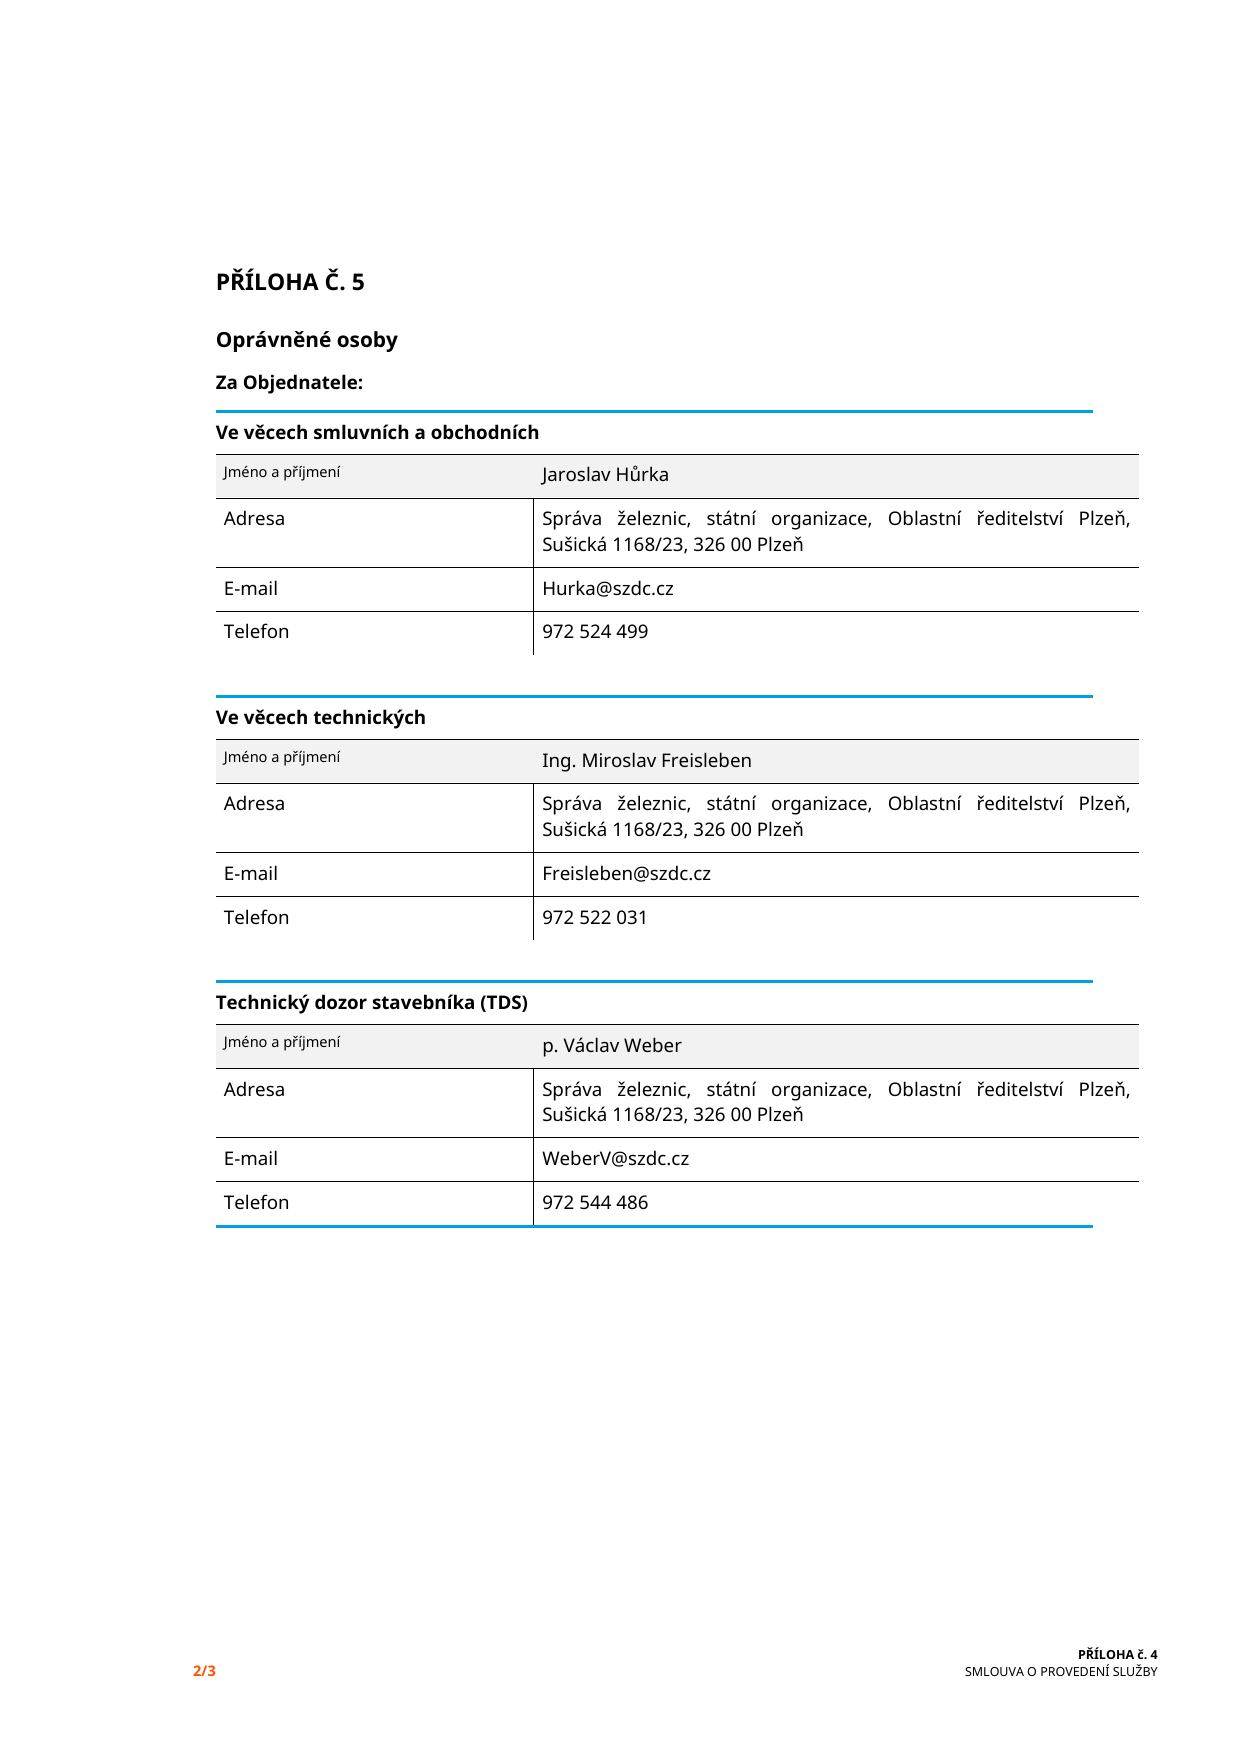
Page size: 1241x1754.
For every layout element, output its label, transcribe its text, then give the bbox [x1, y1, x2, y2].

table_header Jméno a příjmení [216, 455, 534, 497]
table_cell 972 524 499 [534, 612, 1139, 654]
text Ve věcech smluvních a obchodních [216, 413, 1093, 445]
table_header Jméno a příjmení [216, 740, 534, 782]
text Příloha č. 5 [216, 266, 1093, 297]
table_cell Správa železnic, státní organizace, Oblastní ředitelství Plzeň, Sušická 1168/23, 326 00 Plzeň [534, 1069, 1139, 1137]
table_cell 972 544 486 [534, 1182, 1139, 1225]
table_cell Telefon [216, 1182, 533, 1225]
table_cell Hurka@szdc.cz [534, 568, 1139, 611]
table_header Jaroslav Hůrka [534, 455, 1139, 497]
text Oprávněné osoby [216, 326, 1093, 354]
table_cell Telefon [216, 897, 533, 939]
table_header p. Václav Weber [534, 1025, 1139, 1068]
table_header Jméno a příjmení [216, 1025, 534, 1068]
text Technický dozor stavebníka (TDS) [216, 983, 1093, 1015]
table_cell Adresa [216, 784, 533, 852]
table_cell E-mail [216, 1138, 533, 1181]
table_cell E-mail [216, 853, 533, 896]
table_cell WeberV@szdc.cz [534, 1138, 1139, 1181]
table_cell E-mail [216, 568, 533, 611]
text Za Objednatele: [216, 369, 1093, 395]
table_cell Správa železnic, státní organizace, Oblastní ředitelství Plzeň, Sušická 1168/23, 326 00 Plzeň [534, 499, 1139, 567]
table_cell 972 522 031 [534, 897, 1139, 939]
table_cell Správa železnic, státní organizace, Oblastní ředitelství Plzeň, Sušická 1168/23, 326 00 Plzeň [534, 784, 1139, 852]
table_cell Freisleben@szdc.cz [534, 853, 1139, 896]
text Ve věcech technických [216, 698, 1093, 730]
table_cell Adresa [216, 1069, 533, 1137]
table_cell Adresa [216, 499, 533, 567]
table_cell Telefon [216, 612, 533, 654]
table_header Ing. Miroslav Freisleben [534, 740, 1139, 782]
